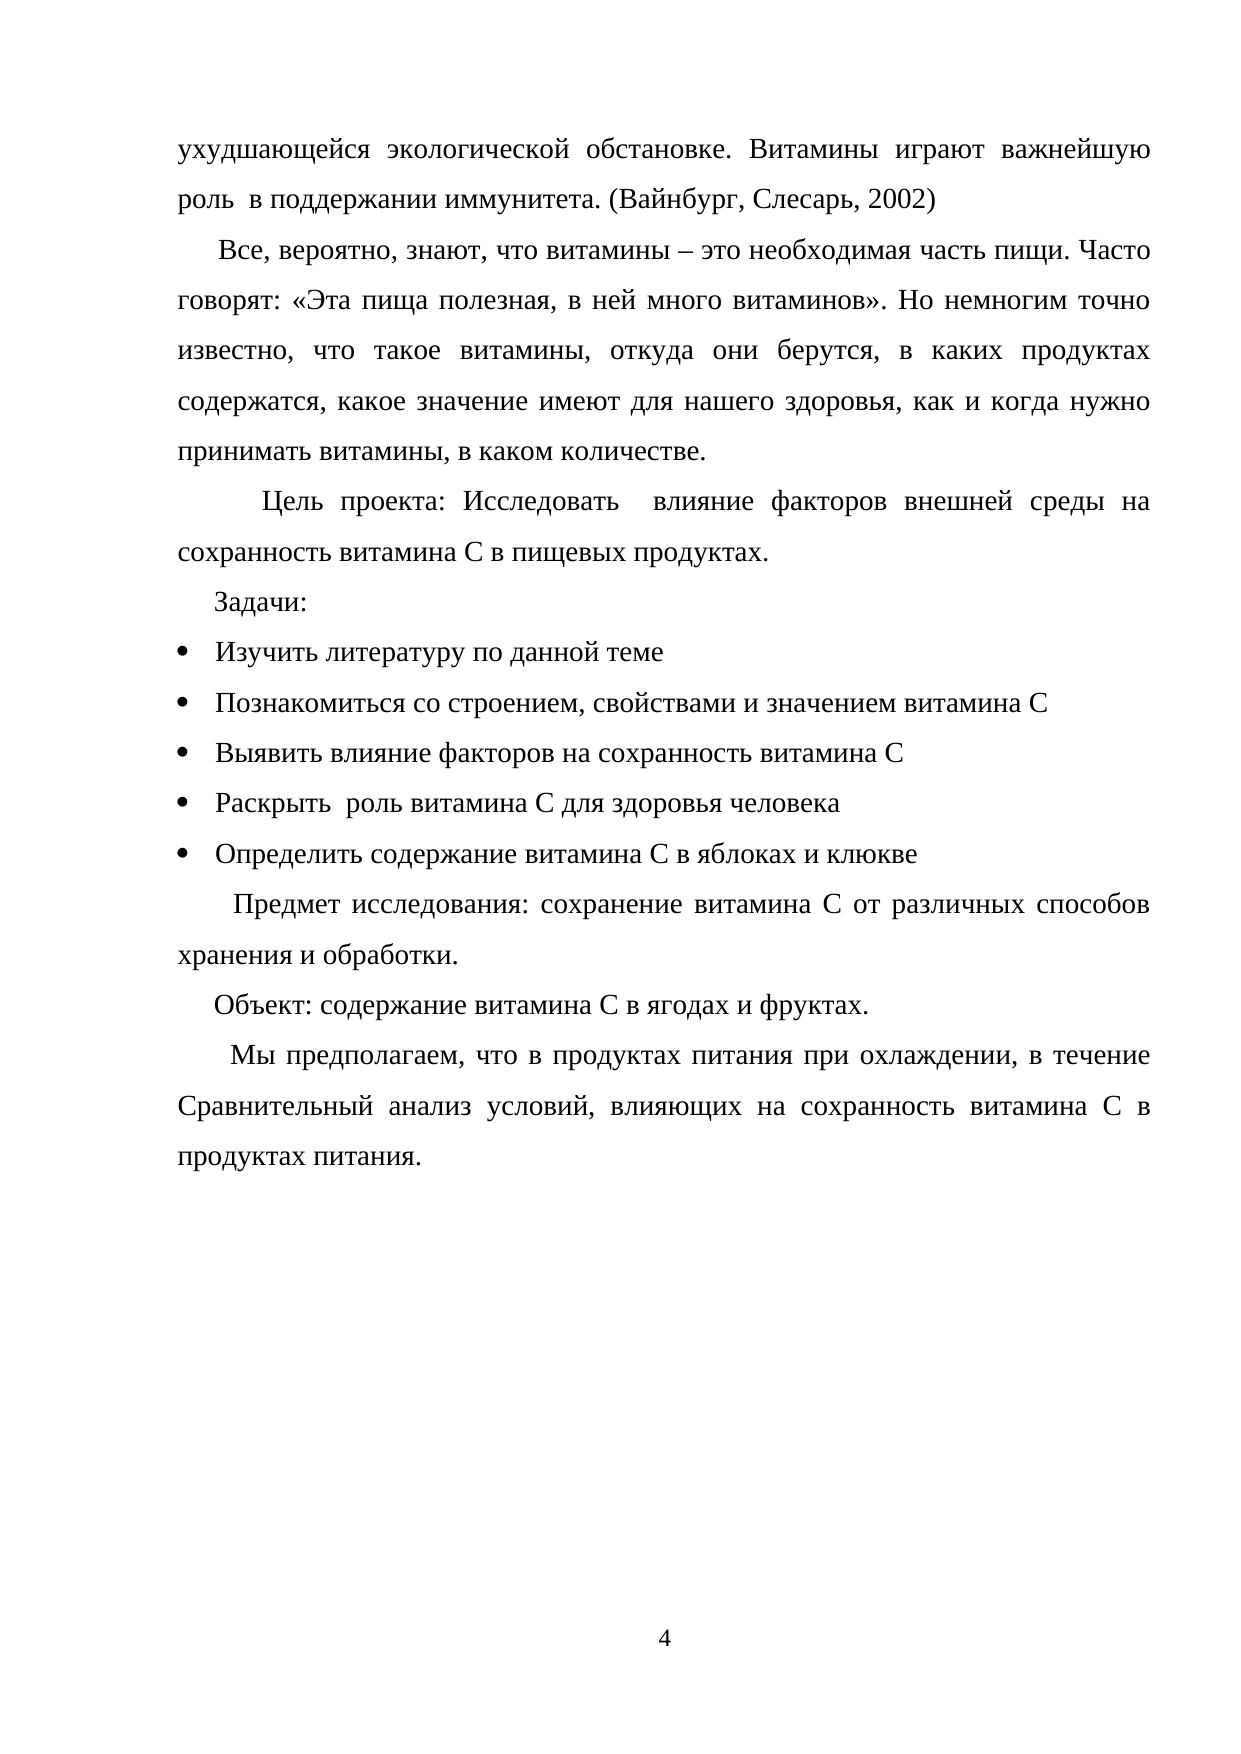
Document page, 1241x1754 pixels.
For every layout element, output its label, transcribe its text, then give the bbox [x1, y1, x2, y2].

text Объект: содержание витамина С в ягодах и фруктах. [177, 987, 1152, 1021]
list Изучить литературу по данной теме [177, 634, 1152, 668]
text Все, вероятно, знают, что витамины – это необходимая часть пищи. Часто говорят: «Эта пища полезная, в ней много витаминов». Но немногим точно известно, что такое витамины, откуда они берутся, в каких продуктах содержатся, какое значение имеют для нашего здоровья, как и когда нужно принимать витамины, в каком количестве. [177, 232, 1152, 467]
list Раскрыть роль витамина С для здоровья человека [177, 786, 1152, 819]
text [177, 131, 1152, 215]
text Задачи: [177, 584, 1152, 618]
text Мы предполагаем, что в продуктах питания при охлаждении, в течение Сравнительный анализ условий, влияющих на сохранность витамина С в продуктах питания. [177, 1037, 1152, 1172]
list Познакомиться со строением, свойствами и значением витамина С [177, 685, 1152, 718]
list Выявить влияние факторов на сохранность витамина С [177, 735, 1152, 769]
text Предмет исследования: сохранение витамина С от различных способов хранения и обработки. [177, 886, 1152, 970]
text Цель проекта: Исследовать влияние факторов внешней среды на сохранность витамина С в пищевых продуктах. [177, 483, 1152, 567]
list Определить содержание витамина С в яблоках и клюкве [177, 836, 1152, 870]
